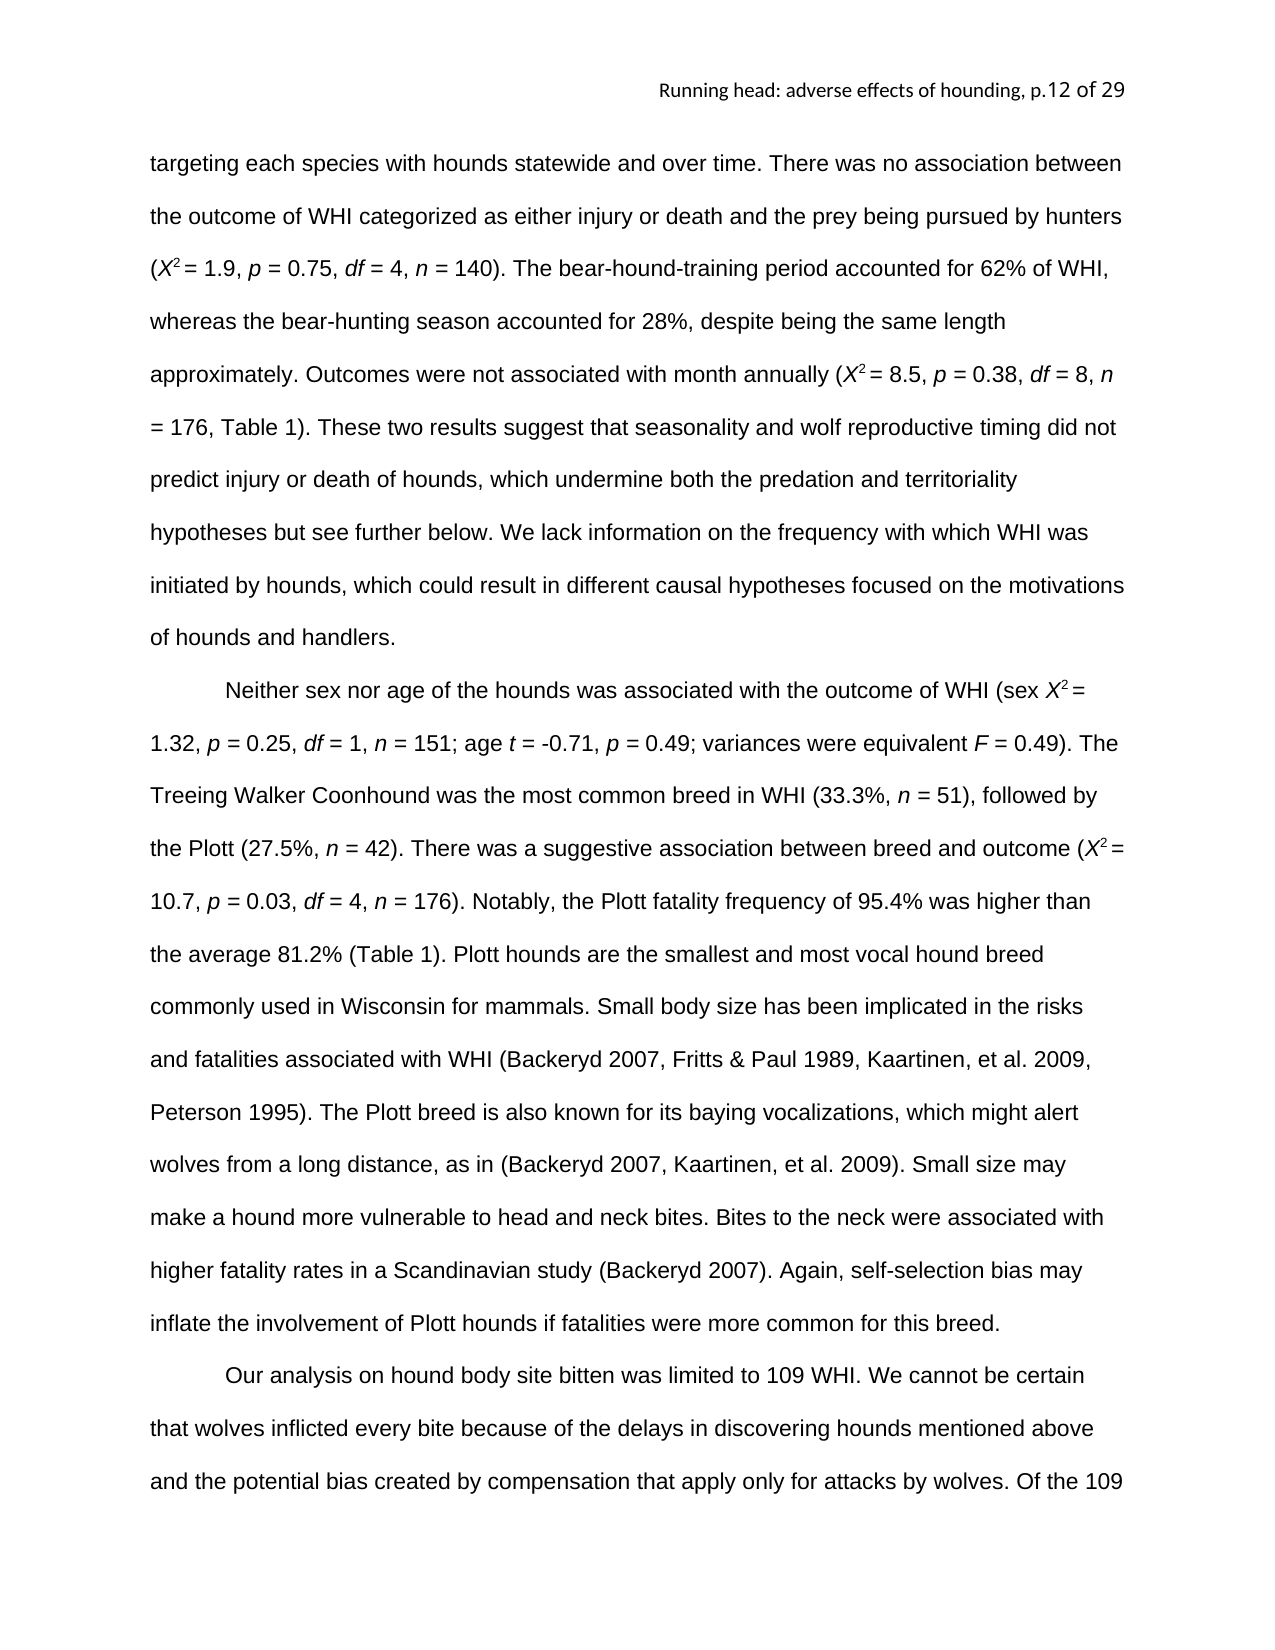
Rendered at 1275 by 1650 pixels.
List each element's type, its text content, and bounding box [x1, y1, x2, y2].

text Neither sex nor age of the hounds was associated with the outcome of WHI (sex X2 = 1.32, p = 0.25, df = 1, n = 151; age t = -0.71, p = 0.49; variances were equivalent F = 0.49). The Treeing Walker Coonhound was the most common breed in WHI (33.3%, n = 51), followed by the Plott (27.5%, n = 42). There was a suggestive association between breed and outcome (X2 = 10.7, p = 0.03, df = 4, n = 176). Notably, the Plott fatality frequency of 95.4% was higher than the average 81.2% (Table 1). Plott hounds are the smallest and most vocal hound breed commonly used in Wisconsin for mammals. Small body size has been implicated in the risks and fatalities associated with WHI (Backeryd 2007, Fritts & Paul 1989, Kaartinen, et al. 2009, Peterson 1995). The Plott breed is also known for its baying vocalizations, which might alert wolves from a long distance, as in (Backeryd 2007, Kaartinen, et al. 2009). Small size may make a hound more vulnerable to head and neck bites. Bites to the neck were associated with higher fatality rates in a Scandinavian study (Backeryd 2007). Again, self-selection bias may inflate the involvement of Plott hounds if fatalities were more common for this breed. [150, 677, 1125, 1336]
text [150, 150, 1125, 651]
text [150, 1362, 1125, 1494]
